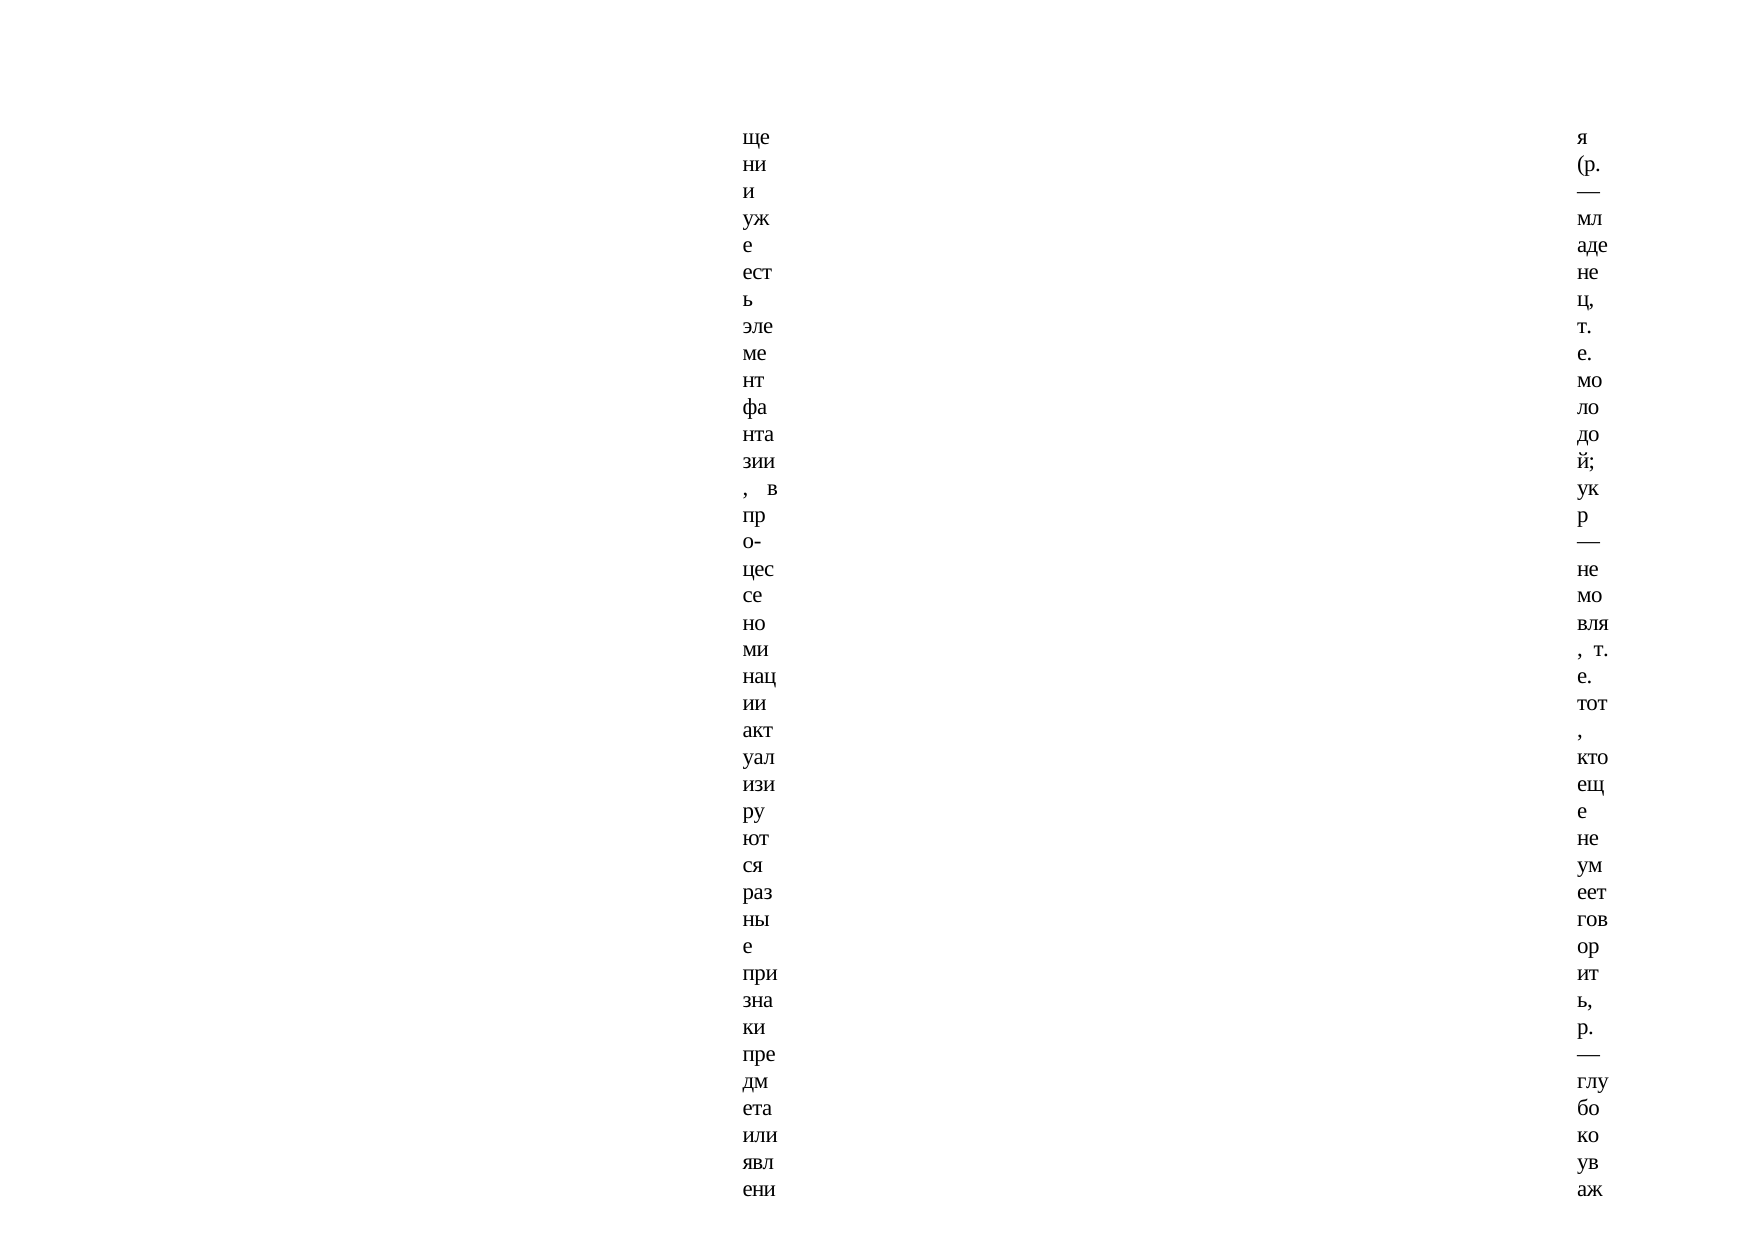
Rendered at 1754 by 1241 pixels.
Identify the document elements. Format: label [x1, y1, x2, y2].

text [742, 123, 778, 1202]
text [1577, 123, 1609, 1202]
